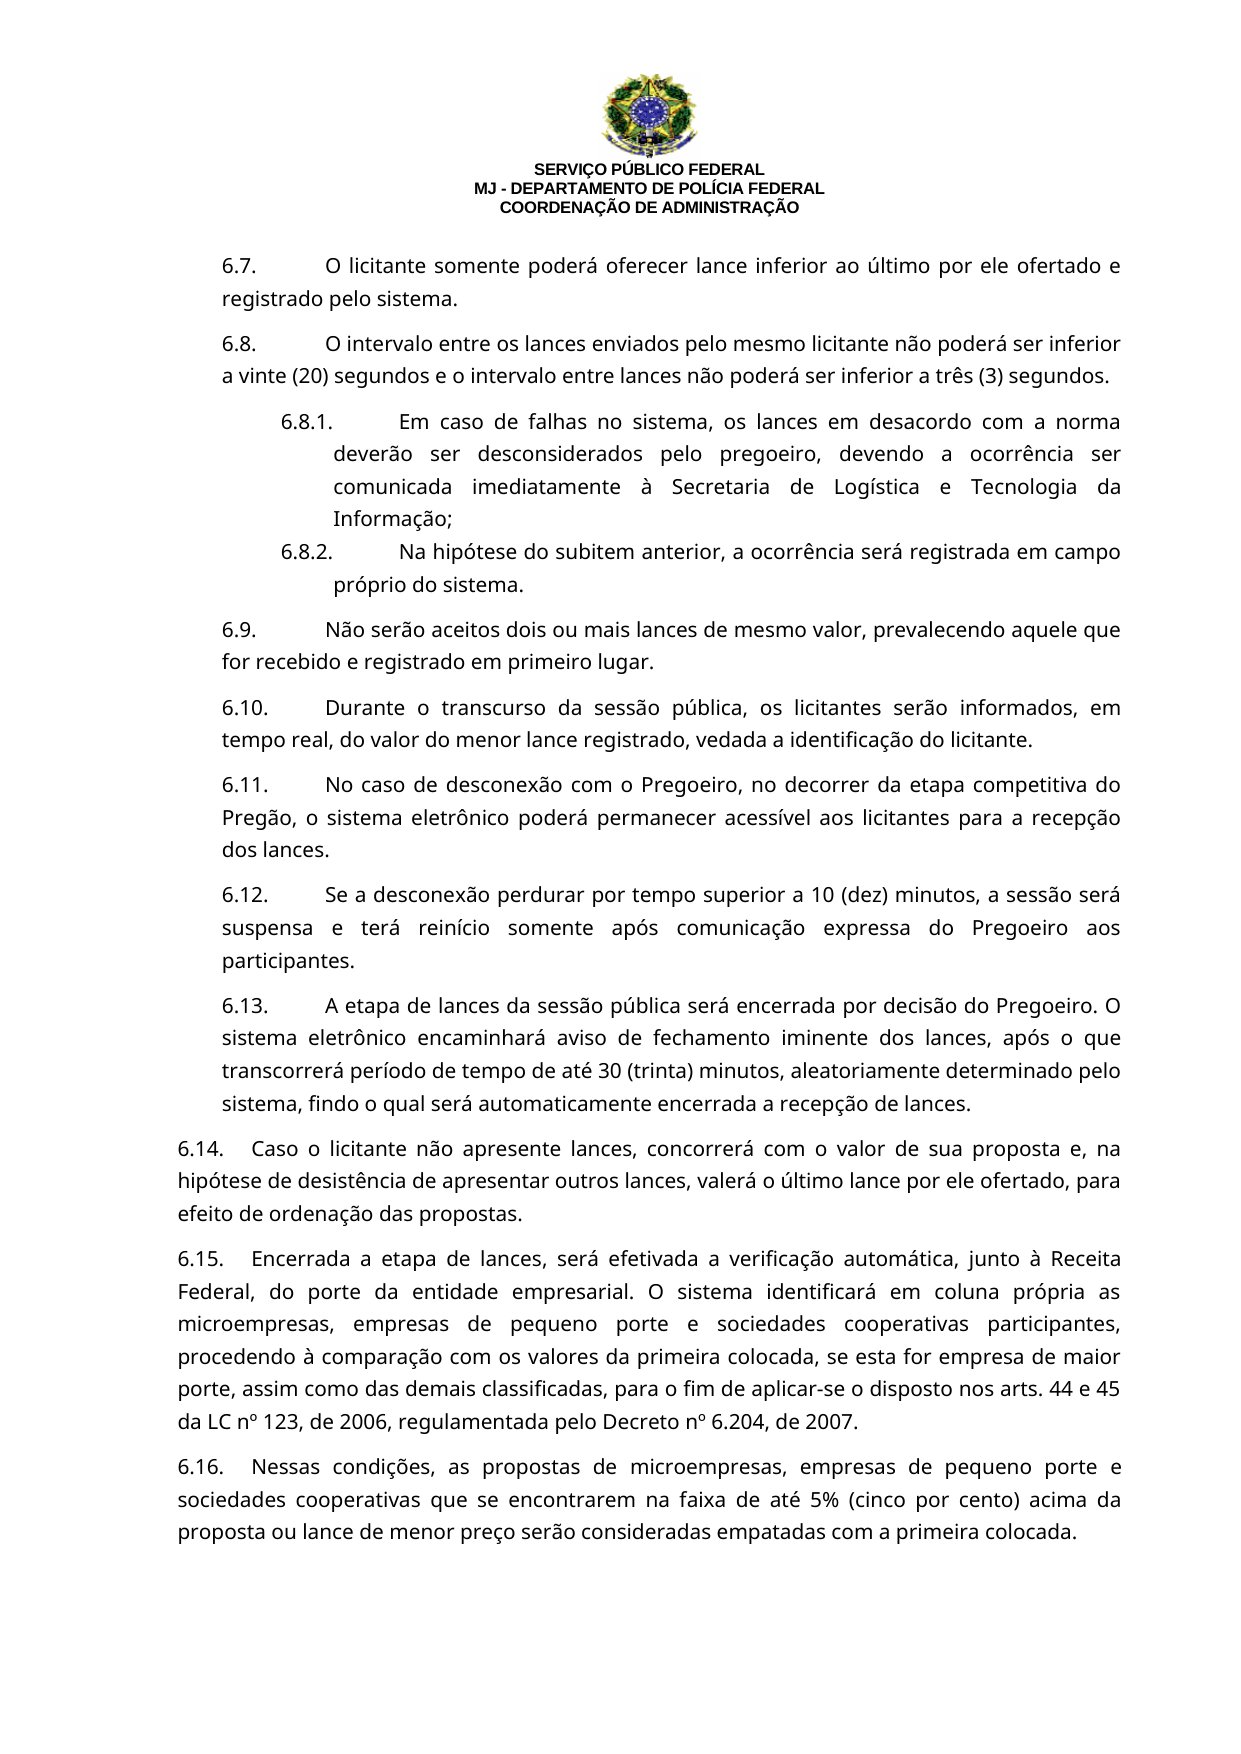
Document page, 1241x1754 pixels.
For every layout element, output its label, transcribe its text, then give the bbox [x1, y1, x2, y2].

list Durante o transcurso da sessão pública, os licitantes serão informados, em tempo real, do valor do menor lance registrado, vedada a identificação do licitante. [222, 693, 1122, 754]
list Se a desconexão perdurar por tempo superior a 10 (dez) minutos, a sessão será suspensa e terá reinício somente após comunicação expressa do Pregoeiro aos participantes. [222, 881, 1122, 974]
list Caso o licitante não apresente lances, concorrerá com o valor de sua proposta e, na hipótese de desistência de apresentar outros lances, valerá o último lance por ele ofertado, para efeito de ordenação das propostas. [177, 1134, 1122, 1227]
list Não serão aceitos dois ou mais lances de mesmo valor, prevalecendo aquele que for recebido e registrado em primeiro lugar. [222, 615, 1122, 676]
list O intervalo entre os lances enviados pelo mesmo licitante não poderá ser inferior a vinte (20) segundos e o intervalo entre lances não poderá ser inferior a três (3) segundos. [222, 329, 1122, 390]
list O licitante somente poderá oferecer lance inferior ao último por ele ofertado e registrado pelo sistema. [222, 251, 1122, 312]
list No caso de desconexão com o Pregoeiro, no decorrer da etapa competitiva do Pregão, o sistema eletrônico poderá permanecer acessível aos licitantes para a recepção dos lances. [222, 770, 1122, 864]
list Encerrada a etapa de lances, será efetivada a verificação automática, junto à Receita Federal, do porte da entidade empresarial. O sistema identificará em coluna própria as microempresas, empresas de pequeno porte e sociedades cooperativas participantes, procedendo à comparação com os valores da primeira colocada, se esta for empresa de maior porte, assim como das demais classificadas, para o fim de aplicar-se o disposto nos arts. 44 e 45 da LC nº 123, de 2006, regulamentada pelo Decreto nº 6.204, de 2007. [177, 1244, 1122, 1436]
list A etapa de lances da sessão pública será encerrada por decisão do Pregoeiro. O sistema eletrônico encaminhará aviso de fechamento iminente dos lances, após o que transcorrerá período de tempo de até 30 (trinta) minutos, aleatoriamente determinado pelo sistema, findo o qual será automaticamente encerrada a recepção de lances. [222, 991, 1122, 1117]
list Nessas condições, as propostas de microempresas, empresas de pequeno porte e sociedades cooperativas que se encontrarem na faixa de até 5% (cinco por cento) acima da proposta ou lance de menor preço serão consideradas empatadas com a primeira colocada. [177, 1452, 1122, 1546]
list Na hipótese do subitem anterior, a ocorrência será registrada em campo próprio do sistema. [281, 537, 1122, 598]
list Em caso de falhas no sistema, os lances em desacordo com a norma deverão ser desconsiderados pelo pregoeiro, devendo a ocorrência ser comunicada imediatamente à Secretaria de Logística e Tecnologia da Informação; [281, 407, 1122, 533]
